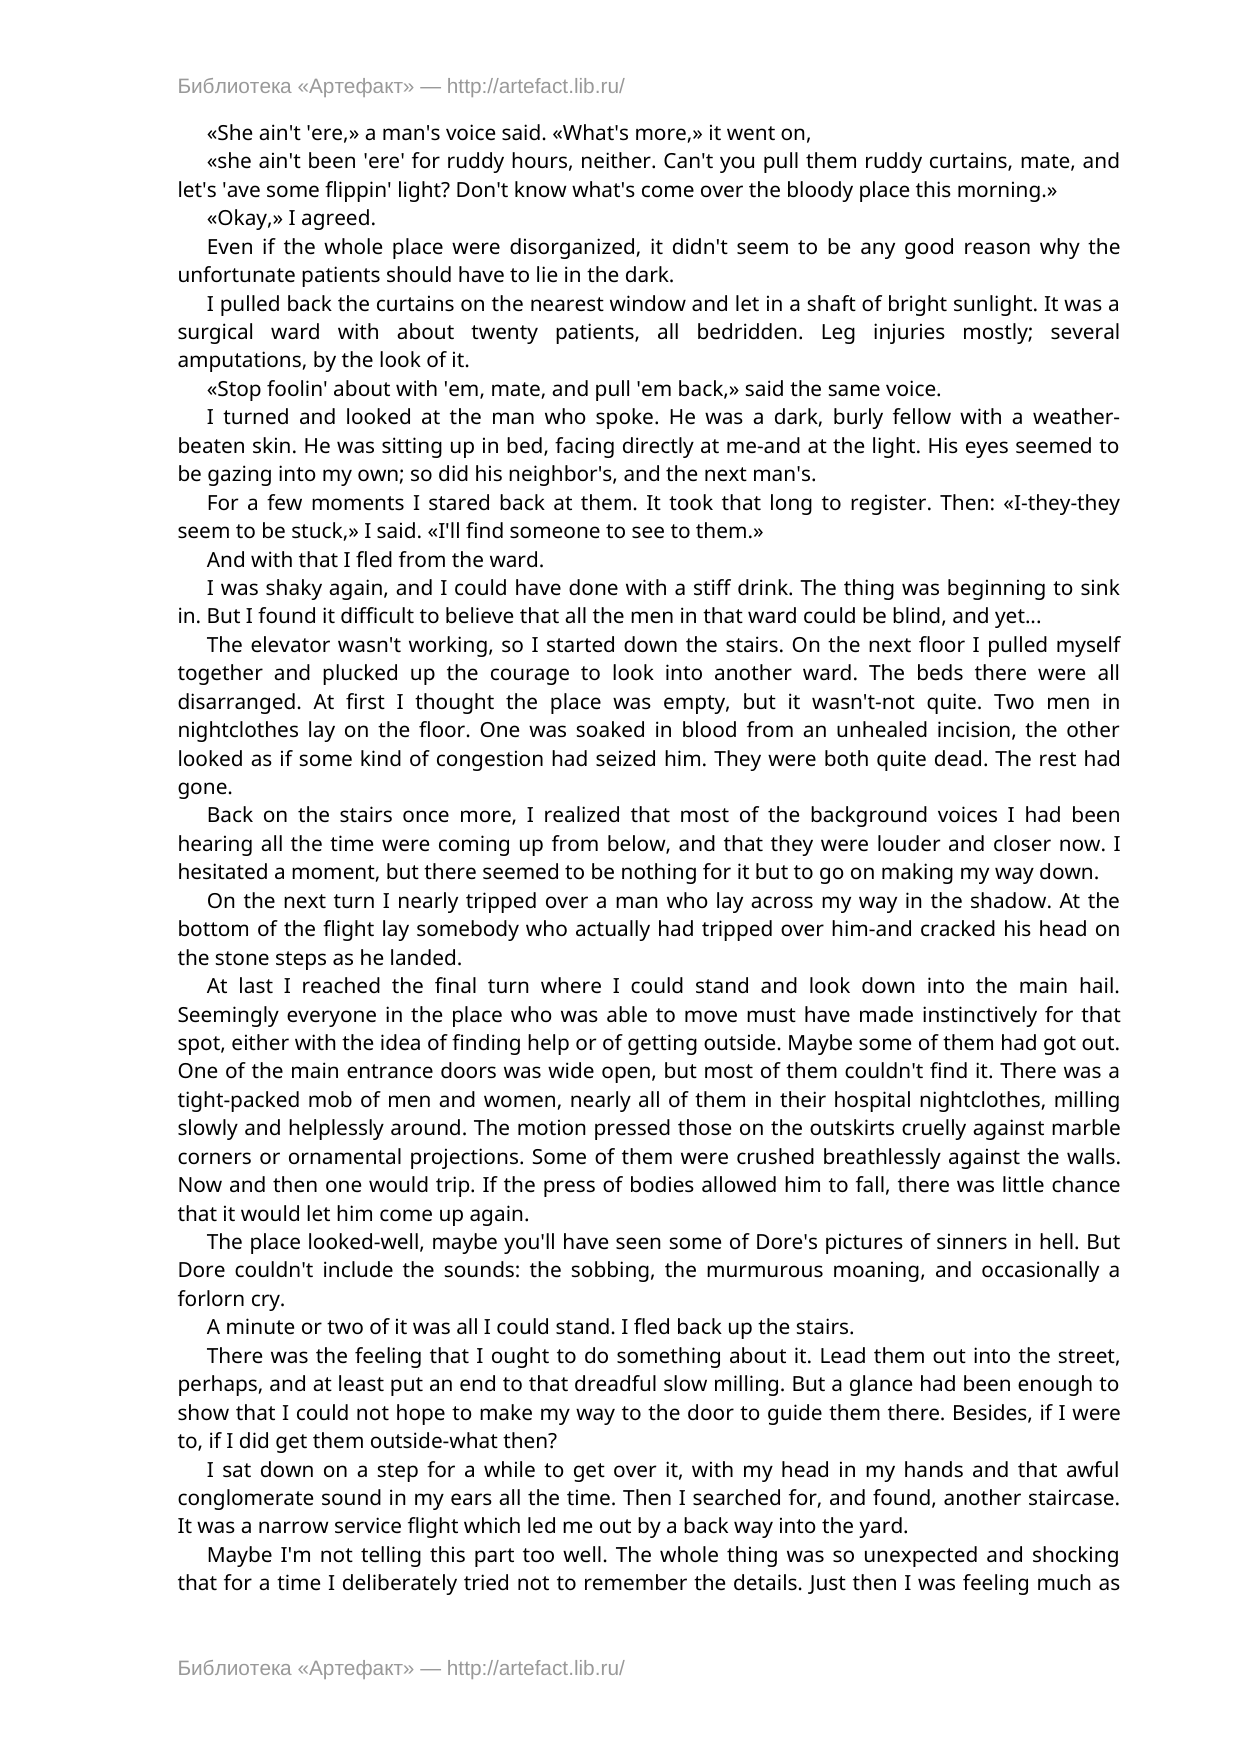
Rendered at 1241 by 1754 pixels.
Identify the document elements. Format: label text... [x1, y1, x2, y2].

text A minute or two of it was all I could stand. I fled back up the stairs. [177, 1312, 1122, 1341]
text There was the feeling that I ought to do something about it. Lead them out into the street, perhaps, and at least put an end to that dreadful slow milling. But a glance had been enough to show that I could not hope to make my way to the door to guide them there. Besides, if I were to, if I did get them outside-what then? [177, 1341, 1122, 1455]
text I pulled back the curtains on the nearest window and let in a shaft of bright sunlight. It was a surgical ward with about twenty patients, all bedridden. Leg injuries mostly; several amputations, by the look of it. [177, 289, 1122, 374]
text At last I reached the final turn where I could stand and look down into the main hail. Seemingly everyone in the place who was able to move must have made instinctively for that spot, either with the idea of finding help or of getting outside. Maybe some of them had got out. One of the main entrance doors was wide open, but most of them couldn't find it. There was a tight-packed mob of men and women, nearly all of them in their hospital nightclothes, milling slowly and helplessly around. The motion pressed those on the outskirts cruelly against marble corners or ornamental projections. Some of them were crushed breathlessly against the walls. Now and then one would trip. If the press of bodies allowed him to fall, there was little chance that it would let him come up again. [177, 971, 1122, 1227]
text I was shaky again, and I could have done with a stiff drink. The thing was beginning to sink in. But I found it difficult to believe that all the men in that ward could be blind, and yet... [177, 573, 1122, 630]
text «Okay,» I agreed. [177, 203, 1122, 232]
text «She ain't 'ere,» a man's voice said. «What's more,» it went on, [177, 118, 1122, 147]
text Even if the whole place were disorganized, it didn't seem to be any good reason why the unfortunate patients should have to lie in the dark. [177, 232, 1122, 289]
text I turned and looked at the man who spoke. He was a dark, burly fellow with a weather-beaten skin. He was sitting up in bed, facing directly at me-and at the light. His eyes seemed to be gazing into my own; so did his neighbor's, and the next man's. [177, 402, 1122, 488]
text And with that I fled from the ward. [177, 545, 1122, 573]
text I sat down on a step for a while to get over it, with my head in my hands and that awful conglomerate sound in my ears all the time. Then I searched for, and found, another staircase. It was a narrow service flight which led me out by a back way into the yard. [177, 1455, 1122, 1540]
text The elevator wasn't working, so I started down the stairs. On the next floor I pulled myself together and plucked up the courage to look into another ward. The beds there were all disarranged. At first I thought the place was empty, but it wasn't-not quite. Two men in nightclothes lay on the floor. One was soaked in blood from an unhealed incision, the other looked as if some kind of congestion had seized him. They were both quite dead. The rest had gone. [177, 630, 1122, 801]
text For a few moments I stared back at them. It took that long to register. Then: «I-they-they seem to be stuck,» I said. «I'll find someone to see to them.» [177, 488, 1122, 545]
text «she ain't been 'ere' for ruddy hours, neither. Can't you pull them ruddy curtains, mate, and let's 'ave some flippin' light? Don't know what's come over the bloody place this morning.» [177, 147, 1122, 203]
text «Stop foolin' about with 'em, mate, and pull 'em back,» said the same voice. [177, 374, 1122, 402]
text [177, 1540, 1122, 1597]
text The place looked-well, maybe you'll have seen some of Dore's pictures of sinners in hell. But Dore couldn't include the sounds: the sobbing, the murmurous moaning, and occasionally a forlorn cry. [177, 1227, 1122, 1312]
text On the next turn I nearly tripped over a man who lay across my way in the shadow. At the bottom of the flight lay somebody who actually had tripped over him-and cracked his head on the stone steps as he landed. [177, 886, 1122, 971]
text Back on the stairs once more, I realized that most of the background voices I had been hearing all the time were coming up from below, and that they were louder and closer now. I hesitated a moment, but there seemed to be nothing for it but to go on making my way down. [177, 801, 1122, 886]
